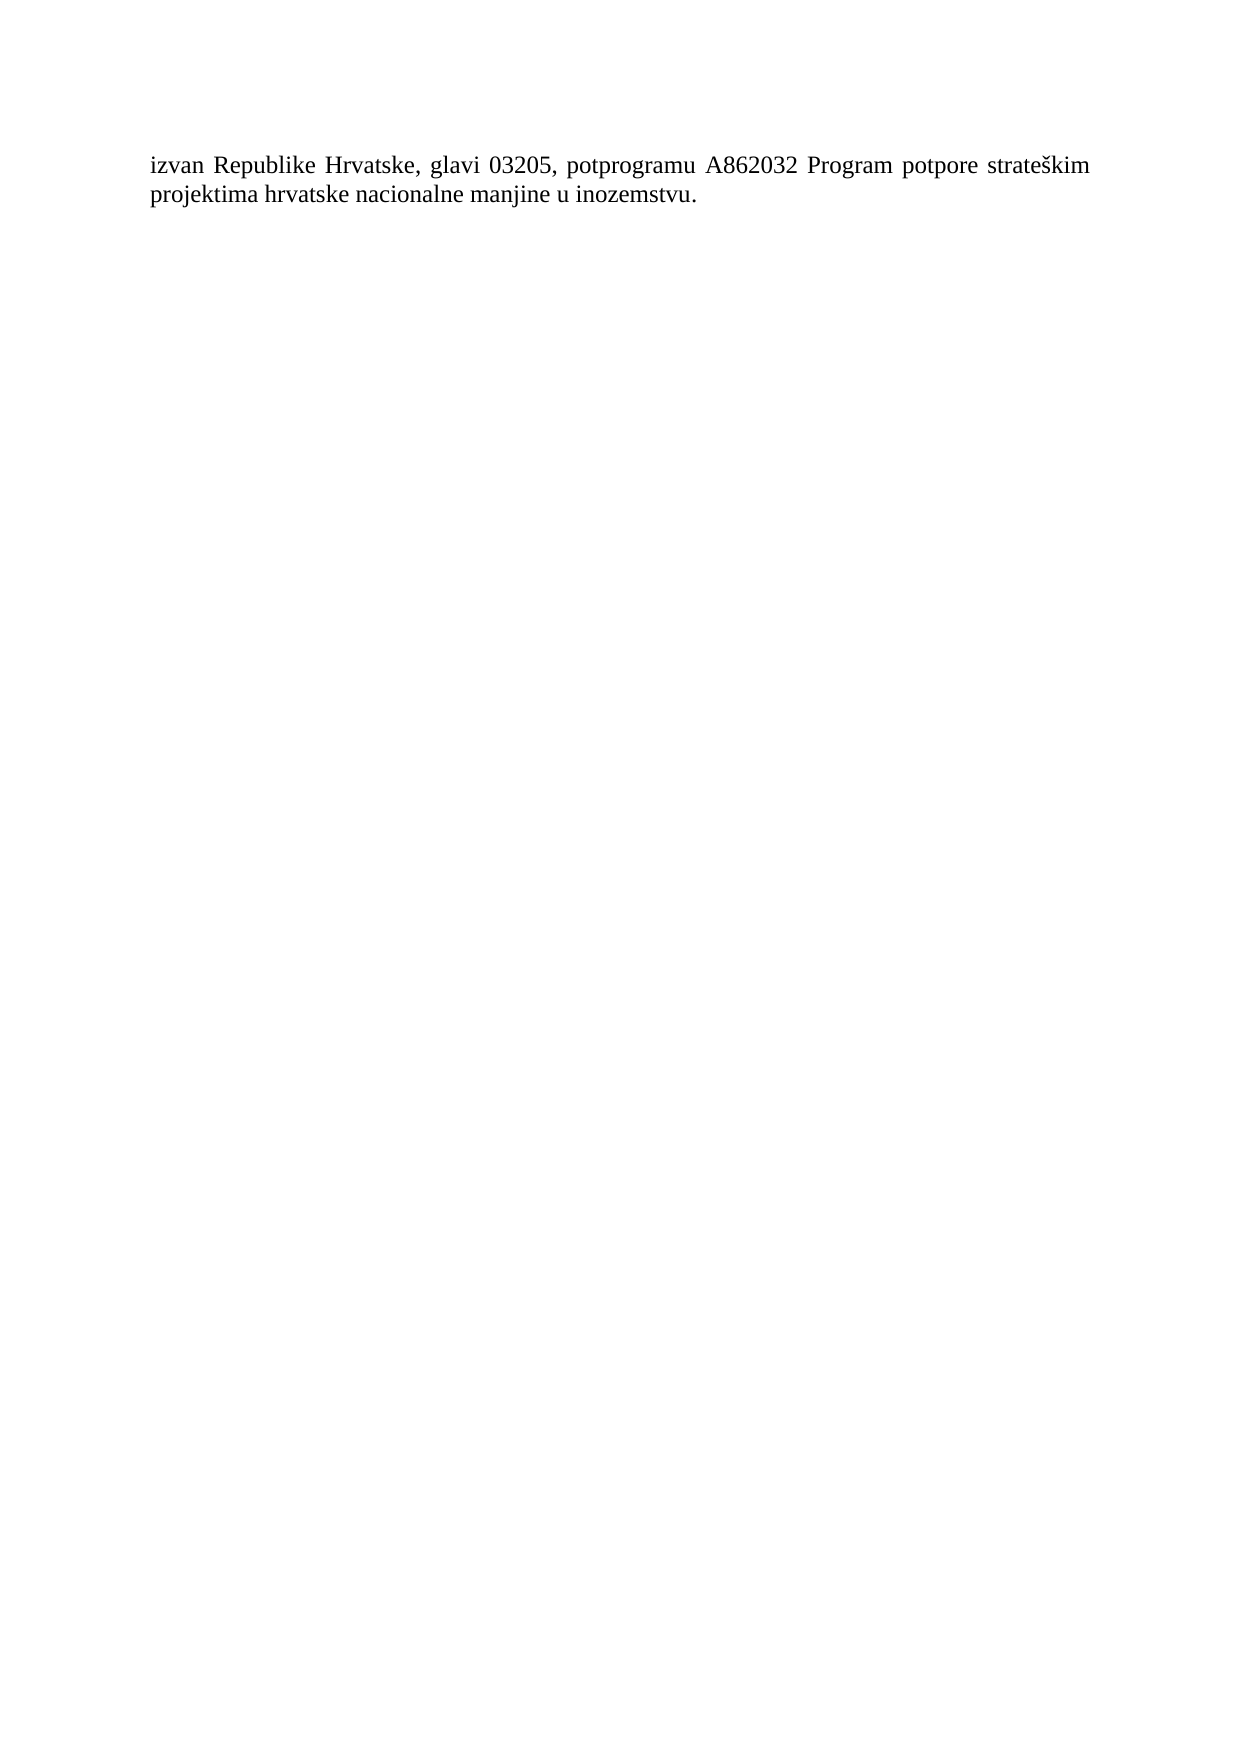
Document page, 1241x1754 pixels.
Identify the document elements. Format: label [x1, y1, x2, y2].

text [150, 150, 1090, 207]
